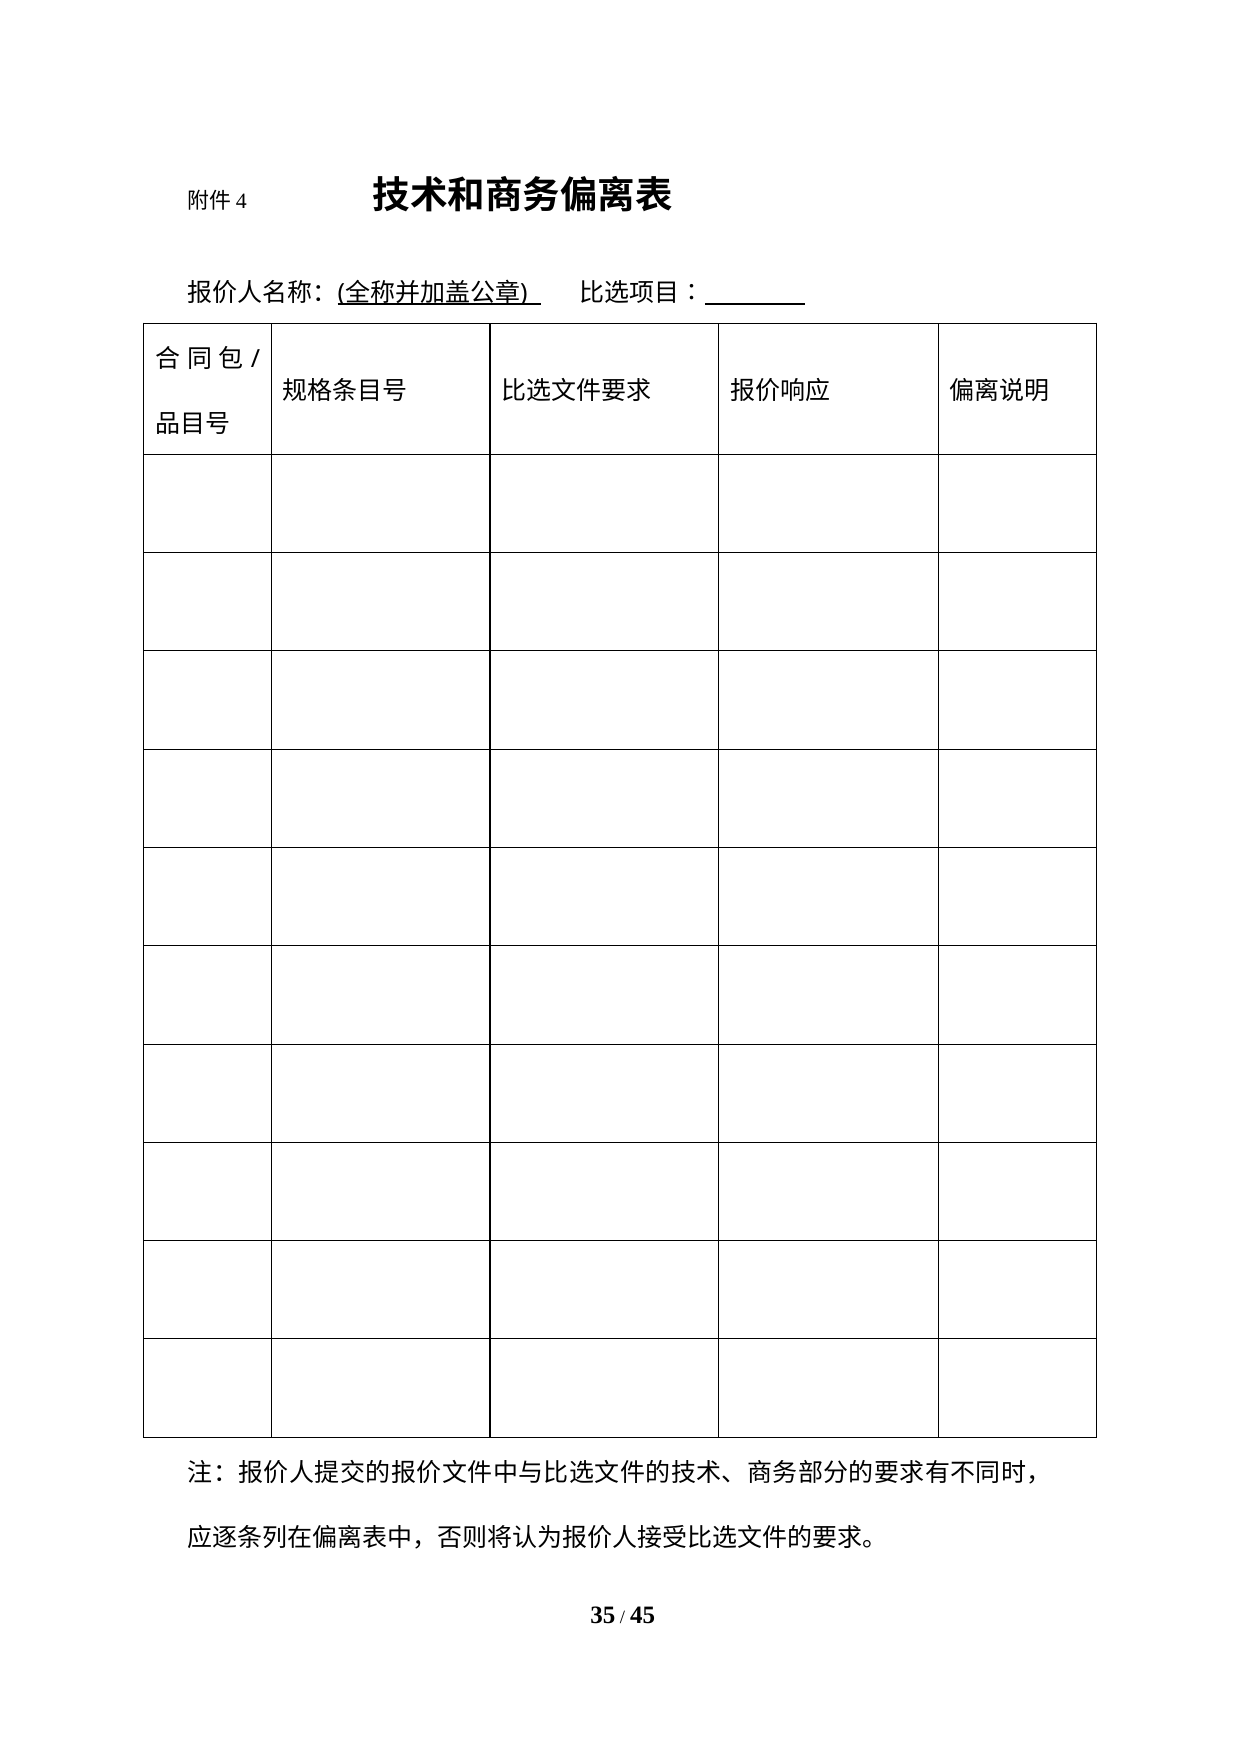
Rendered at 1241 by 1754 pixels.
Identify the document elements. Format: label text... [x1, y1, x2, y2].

table_cell [719, 1045, 938, 1142]
table_header 合同包/品目号 [144, 324, 271, 454]
table_cell [491, 1241, 718, 1338]
table_cell [939, 651, 1096, 748]
table_cell [939, 1045, 1096, 1142]
table_cell [144, 848, 271, 945]
table_header 偏离说明 [939, 324, 1096, 454]
table_cell [144, 1143, 271, 1240]
table_cell [144, 750, 271, 847]
table_cell [719, 848, 938, 945]
table_cell [272, 1143, 489, 1240]
table_cell [144, 1339, 271, 1437]
table_cell [939, 848, 1096, 945]
table_cell [939, 455, 1096, 552]
table_cell [144, 946, 271, 1043]
table_cell [144, 1045, 271, 1142]
table_cell [939, 1143, 1096, 1240]
table_cell [719, 750, 938, 847]
table_header 报价响应 [719, 324, 938, 454]
table_cell [719, 1143, 938, 1240]
table_cell [939, 553, 1096, 650]
table_cell [272, 750, 489, 847]
table_header 规格条目号 [272, 324, 489, 454]
table_cell [144, 553, 271, 650]
table_cell [719, 651, 938, 748]
table_cell [272, 946, 489, 1043]
table_cell [272, 1045, 489, 1142]
table_cell [491, 750, 718, 847]
text 报价人名称：(全称并加盖公章) 比选项目∶ [187, 258, 1053, 323]
table_cell [272, 1339, 489, 1437]
table_cell [939, 750, 1096, 847]
table_cell [272, 1241, 489, 1338]
table_cell [491, 946, 718, 1043]
table_cell [144, 1241, 271, 1338]
table_cell [491, 1339, 718, 1437]
text 注：报价人提交的报价文件中与比选文件的技术、商务部分的要求有不同时，应逐条列在偏离表中，否则将认为报价人接受比选文件的要求。 [187, 1438, 1053, 1568]
table_cell [719, 1339, 938, 1437]
table_cell [491, 455, 718, 552]
table_cell [272, 455, 489, 552]
table_header 比选文件要求 [491, 324, 718, 454]
table_cell [719, 1241, 938, 1338]
table_cell [719, 946, 938, 1043]
text 附件4 技术和商务偏离表 [187, 160, 1053, 225]
table_cell [491, 848, 718, 945]
table_cell [272, 553, 489, 650]
table_cell [491, 553, 718, 650]
table_cell [491, 651, 718, 748]
table_cell [719, 553, 938, 650]
table_cell [491, 1045, 718, 1142]
table_cell [939, 1241, 1096, 1338]
table_cell [272, 651, 489, 748]
table_cell [939, 946, 1096, 1043]
table_cell [272, 848, 489, 945]
table_cell [719, 455, 938, 552]
table_cell [144, 455, 271, 552]
table_cell [144, 651, 271, 748]
table_cell [491, 1143, 718, 1240]
table_cell [939, 1339, 1096, 1437]
